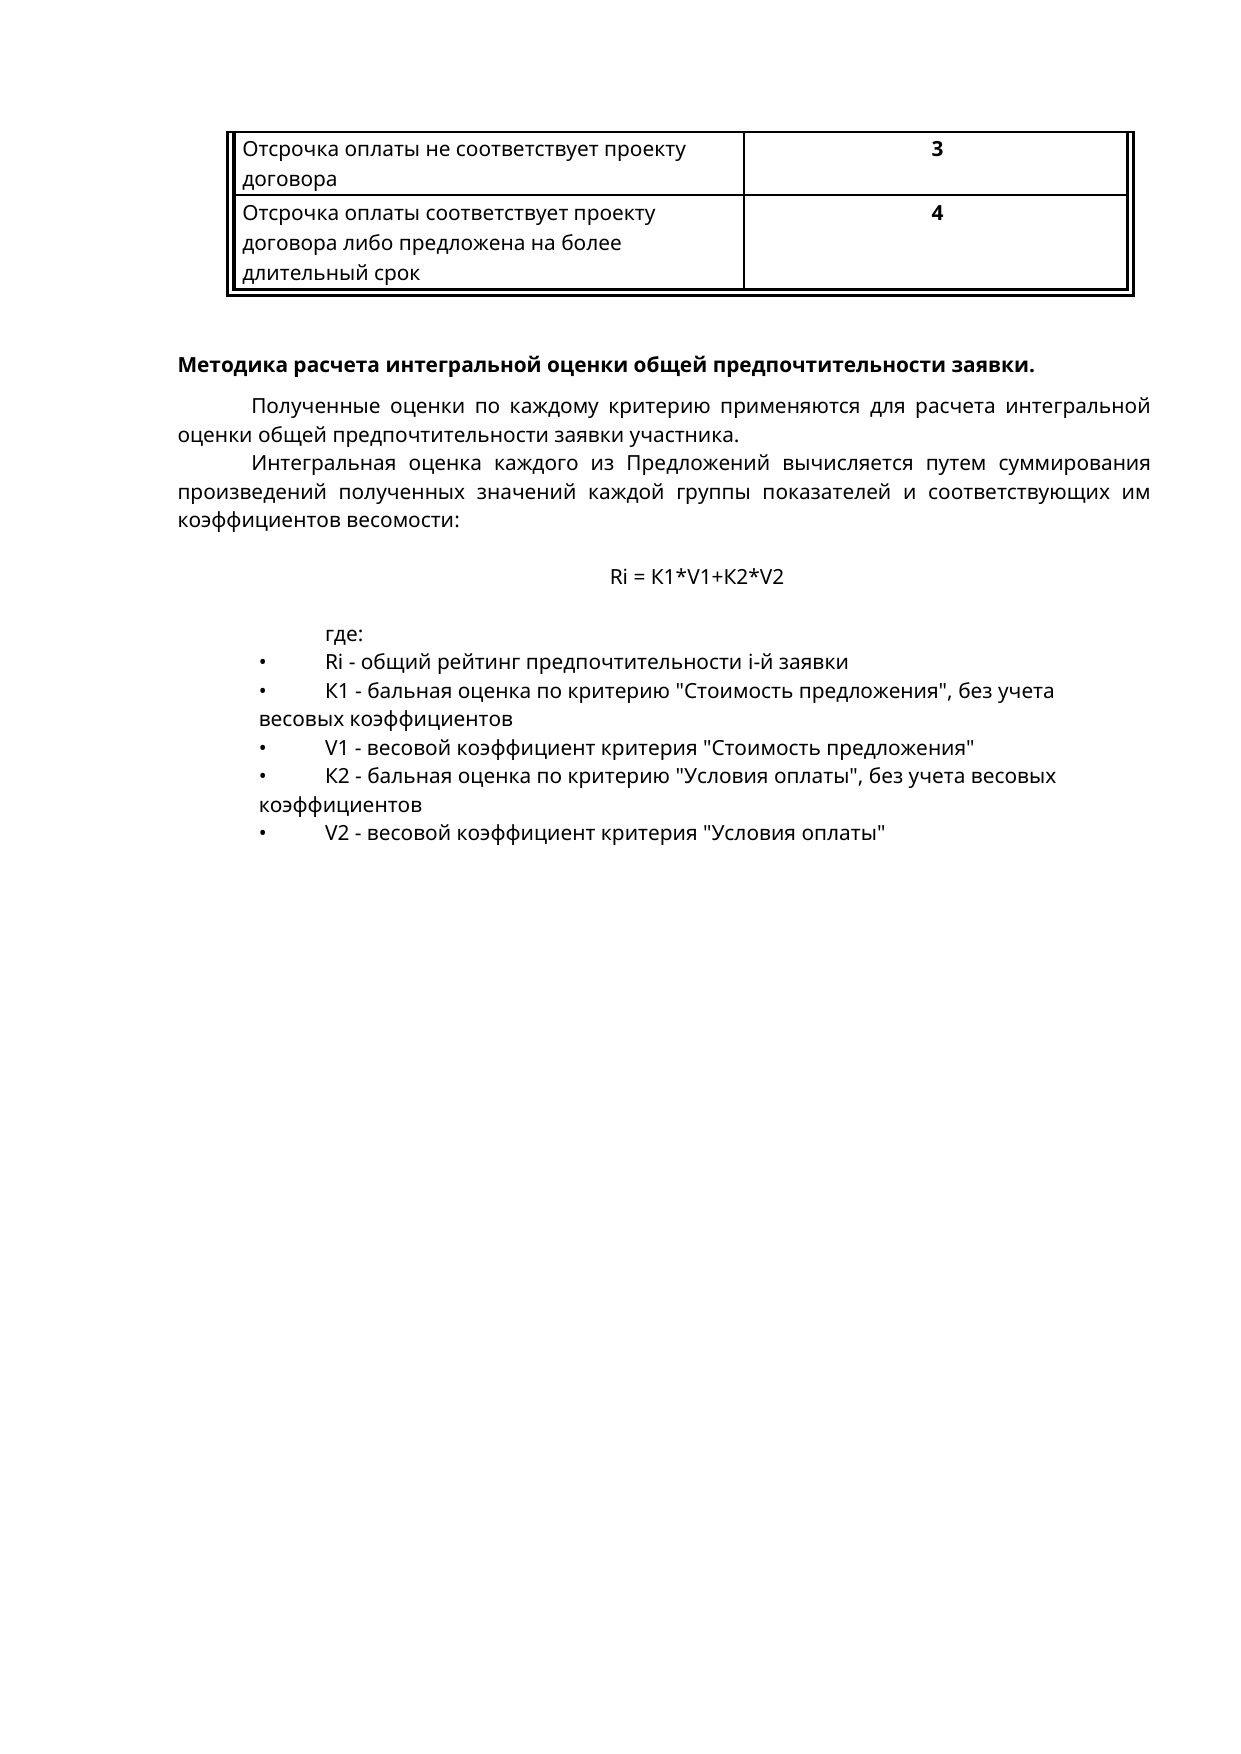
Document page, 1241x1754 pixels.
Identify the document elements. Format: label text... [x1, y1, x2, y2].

table_cell 4 [745, 196, 1126, 288]
text • Ri - общий рейтинг предпочтительности i-й заявки [258, 647, 1135, 676]
text Ri = К1*V1+К2*V2 [258, 562, 1135, 591]
text • К2 - бальная оценка по критерию "Условия оплаты", без учета весовых коэффициентов [258, 761, 1135, 818]
table_cell Отсрочка оплаты не соответствует проекту договора [236, 133, 743, 194]
text Методика расчета интегральной оценки общей предпочтительности заявки. [177, 351, 1152, 379]
text где: [258, 619, 1135, 647]
text • V1 - весовой коэффициент критерия "Стоимость предложения" [258, 733, 1135, 761]
text • К1 - бальная оценка по критерию "Стоимость предложения", без учета весовых коэффициентов [258, 676, 1135, 733]
text • V2 - весовой коэффициент критерия "Условия оплаты" [258, 818, 1135, 847]
table_cell 3 [745, 133, 1126, 194]
text Полученные оценки по каждому критерию применяются для расчета интегральной оценки общей предпочтительности заявки участника. [177, 392, 1152, 448]
table_cell Отсрочка оплаты соответствует проекту договора либо предложена на более длительный срок [236, 196, 743, 288]
text Интегральная оценка каждого из Предложений вычисляется путем суммирования произведений полученных значений каждой группы показателей и соответствующих им коэффициентов весомости: [177, 448, 1152, 534]
